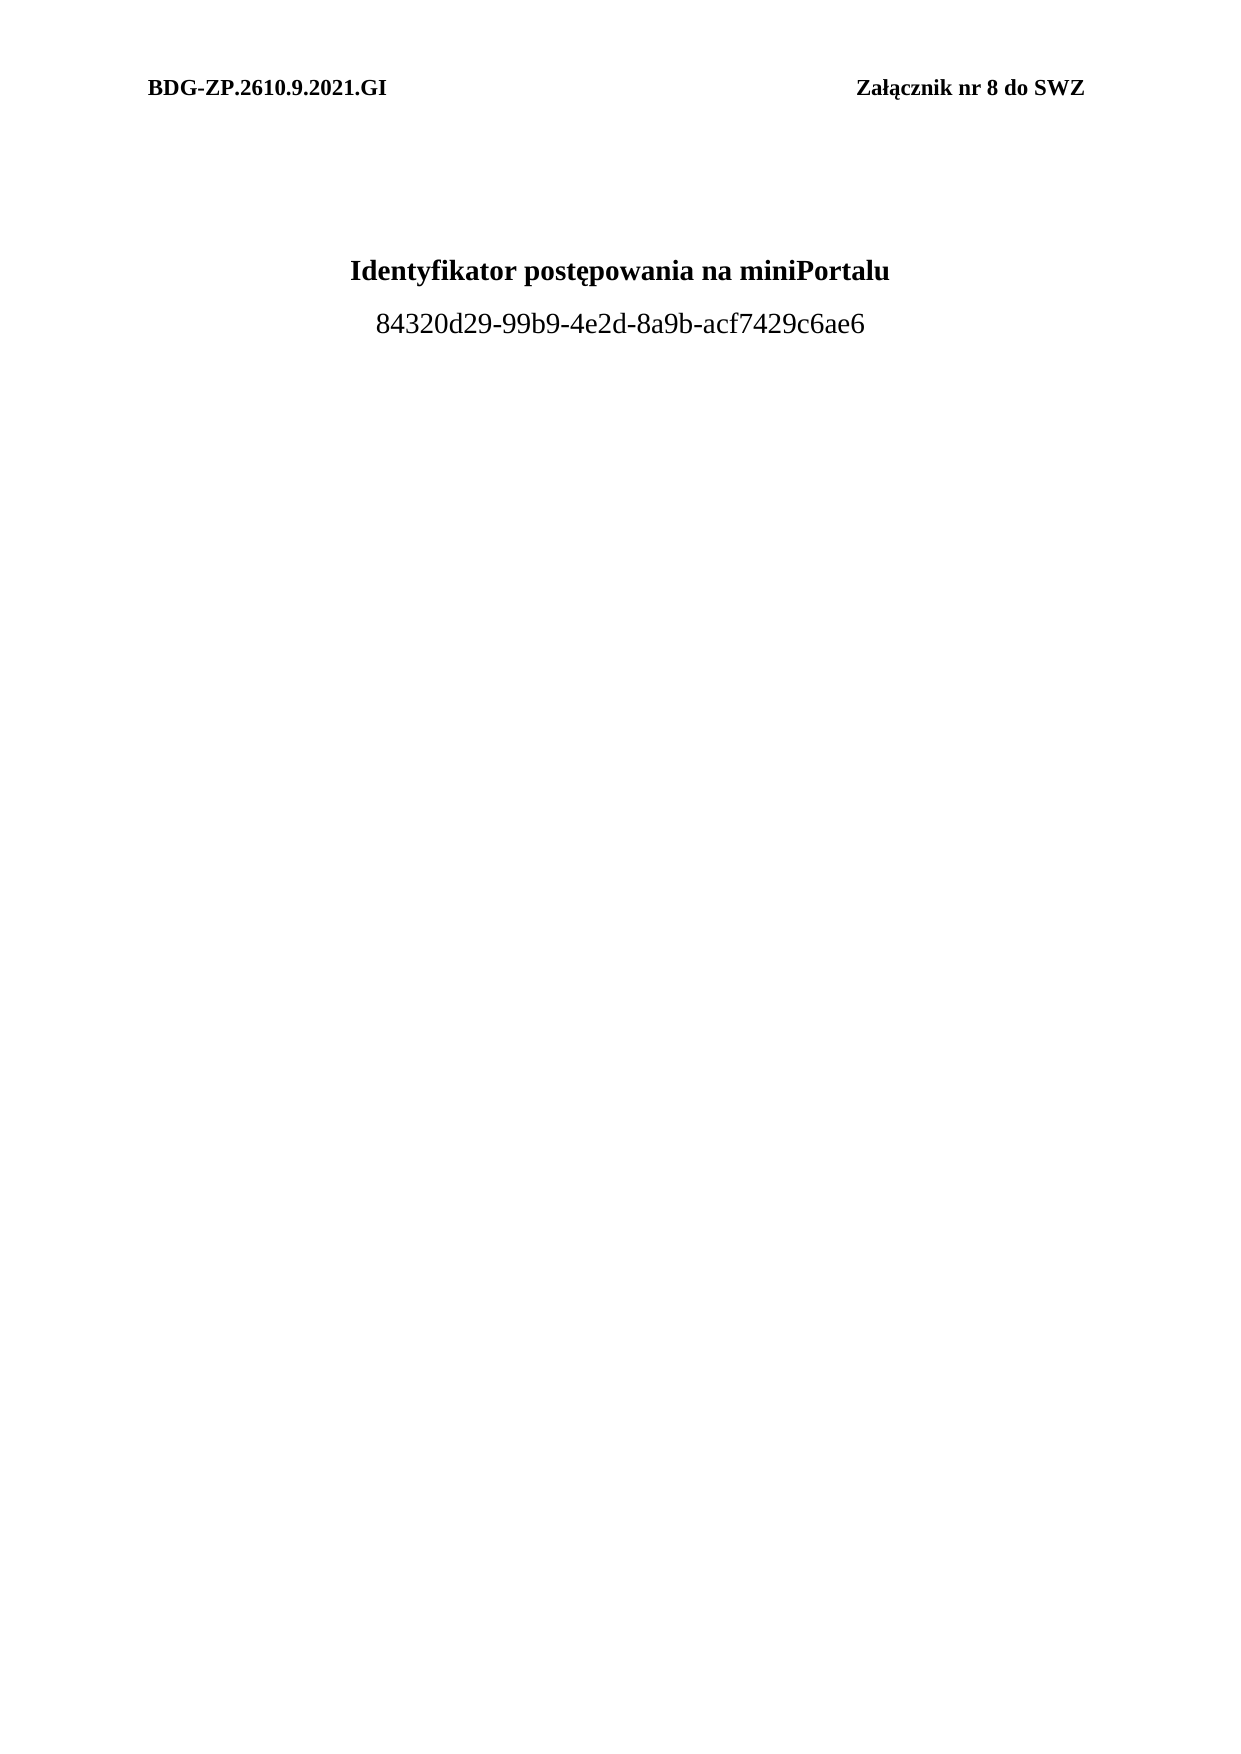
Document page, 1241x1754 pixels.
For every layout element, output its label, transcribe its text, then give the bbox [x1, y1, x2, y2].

text 84320d29-99b9-4e2d-8a9b-acf7429c6ae6 [148, 306, 1093, 339]
text Identyfikator postępowania na miniPortalu [148, 253, 1093, 287]
